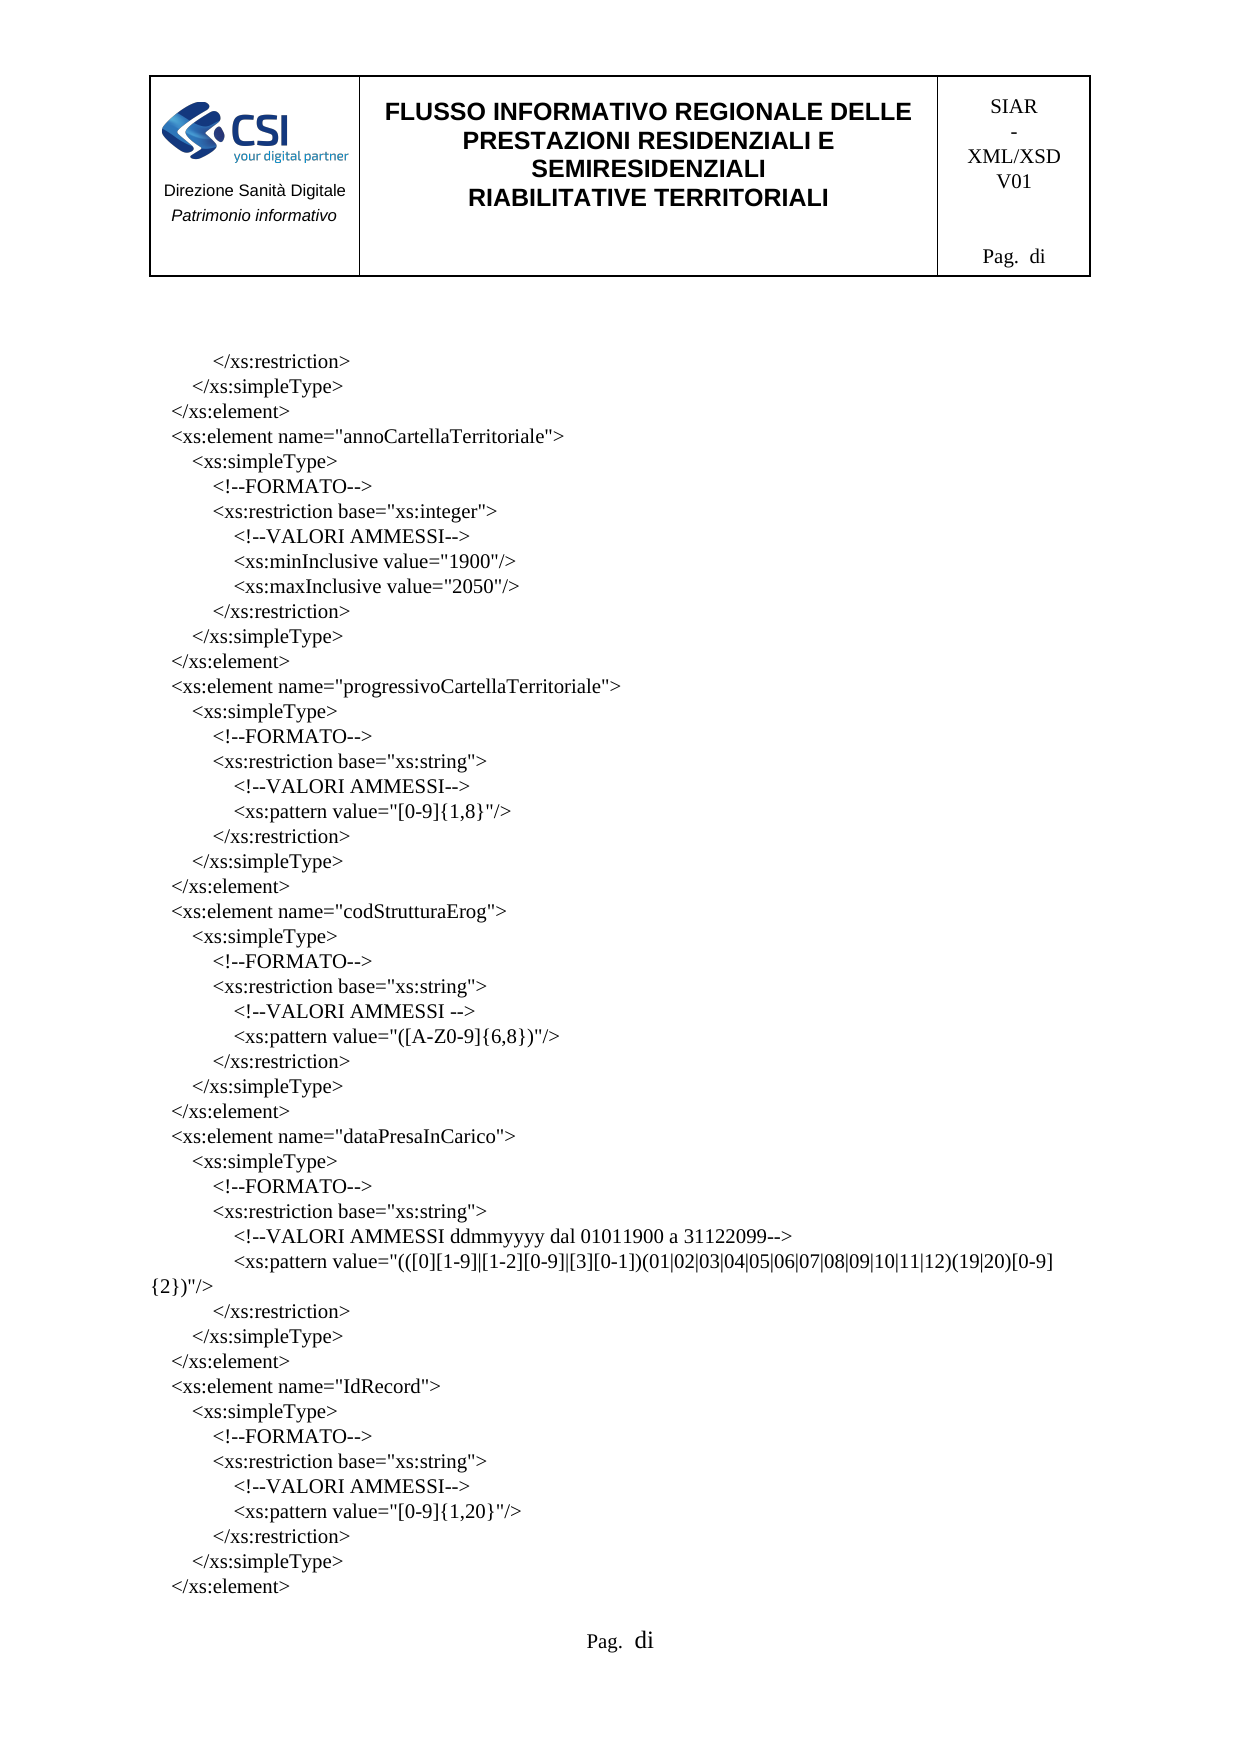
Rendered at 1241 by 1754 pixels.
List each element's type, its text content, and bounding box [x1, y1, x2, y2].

text <xs:simpleType> [150, 1148, 1090, 1173]
text </xs:simpleType> [150, 1073, 1090, 1098]
text <xs:restriction base="xs:string"> [150, 1198, 1090, 1223]
text <xs:pattern value="[0-9]{1,20}"/> [150, 1498, 1090, 1523]
text </xs:restriction> [150, 1523, 1090, 1548]
text </xs:restriction> [150, 598, 1090, 623]
text <!--FORMATO--> [150, 948, 1090, 973]
text <xs:restriction base="xs:string"> [150, 973, 1090, 998]
text <xs:element name="codStrutturaErog"> [150, 898, 1090, 923]
text <!--VALORI AMMESSI--> [150, 523, 1090, 548]
text <!--FORMATO--> [150, 1423, 1090, 1448]
text <!--FORMATO--> [150, 723, 1090, 748]
text </xs:simpleType> [150, 848, 1090, 873]
text </xs:restriction> [150, 1048, 1090, 1073]
text </xs:restriction> [150, 823, 1090, 848]
text <!--VALORI AMMESSI ddmmyyyy dal 01011900 a 31122099--> [150, 1223, 1090, 1248]
text <xs:maxInclusive value="2050"/> [150, 573, 1090, 598]
text <xs:simpleType> [150, 923, 1090, 948]
text </xs:element> [150, 873, 1090, 898]
text </xs:simpleType> [150, 1548, 1090, 1573]
text <xs:minInclusive value="1900"/> [150, 548, 1090, 573]
text </xs:element> [150, 398, 1090, 423]
text <!--FORMATO--> [150, 473, 1090, 498]
text </xs:element> [150, 648, 1090, 673]
text <!--VALORI AMMESSI--> [150, 1473, 1090, 1498]
text </xs:element> [150, 1348, 1090, 1373]
text <xs:restriction base="xs:integer"> [150, 498, 1090, 523]
text <xs:element name="dataPresaInCarico"> [150, 1123, 1090, 1148]
text <xs:simpleType> [150, 1398, 1090, 1423]
text <xs:restriction base="xs:string"> [150, 1448, 1090, 1473]
text <xs:simpleType> [150, 448, 1090, 473]
picture [160, 102, 350, 164]
text <xs:pattern value="([A-Z0-9]{6,8})"/> [150, 1023, 1090, 1048]
text <xs:element name="IdRecord"> [150, 1373, 1090, 1398]
text <!--FORMATO--> [150, 1173, 1090, 1198]
text <xs:restriction base="xs:string"> [150, 748, 1090, 773]
text <xs:element name="progressivoCartellaTerritoriale"> [150, 673, 1090, 698]
text </xs:simpleType> [150, 373, 1090, 398]
text </xs:restriction> [150, 1298, 1090, 1323]
text <xs:simpleType> [150, 698, 1090, 723]
text <xs:pattern value="[0-9]{1,8}"/> [150, 798, 1090, 823]
text <!--VALORI AMMESSI --> [150, 998, 1090, 1023]
text <xs:pattern value="(([0][1-9]|[1-2][0-9]|[3][0-1])(01|02|03|04|05|06|07|08|09|10|11|12)(19|20)[0-9]{2})"/> [150, 1248, 1090, 1298]
text <!--VALORI AMMESSI--> [150, 773, 1090, 798]
text </xs:simpleType> [150, 1323, 1090, 1348]
text </xs:element> [150, 1573, 1090, 1598]
text </xs:element> [150, 1098, 1090, 1123]
text <xs:element name="annoCartellaTerritoriale"> [150, 423, 1090, 448]
text </xs:simpleType> [150, 623, 1090, 648]
text </xs:restriction> [150, 348, 1090, 373]
